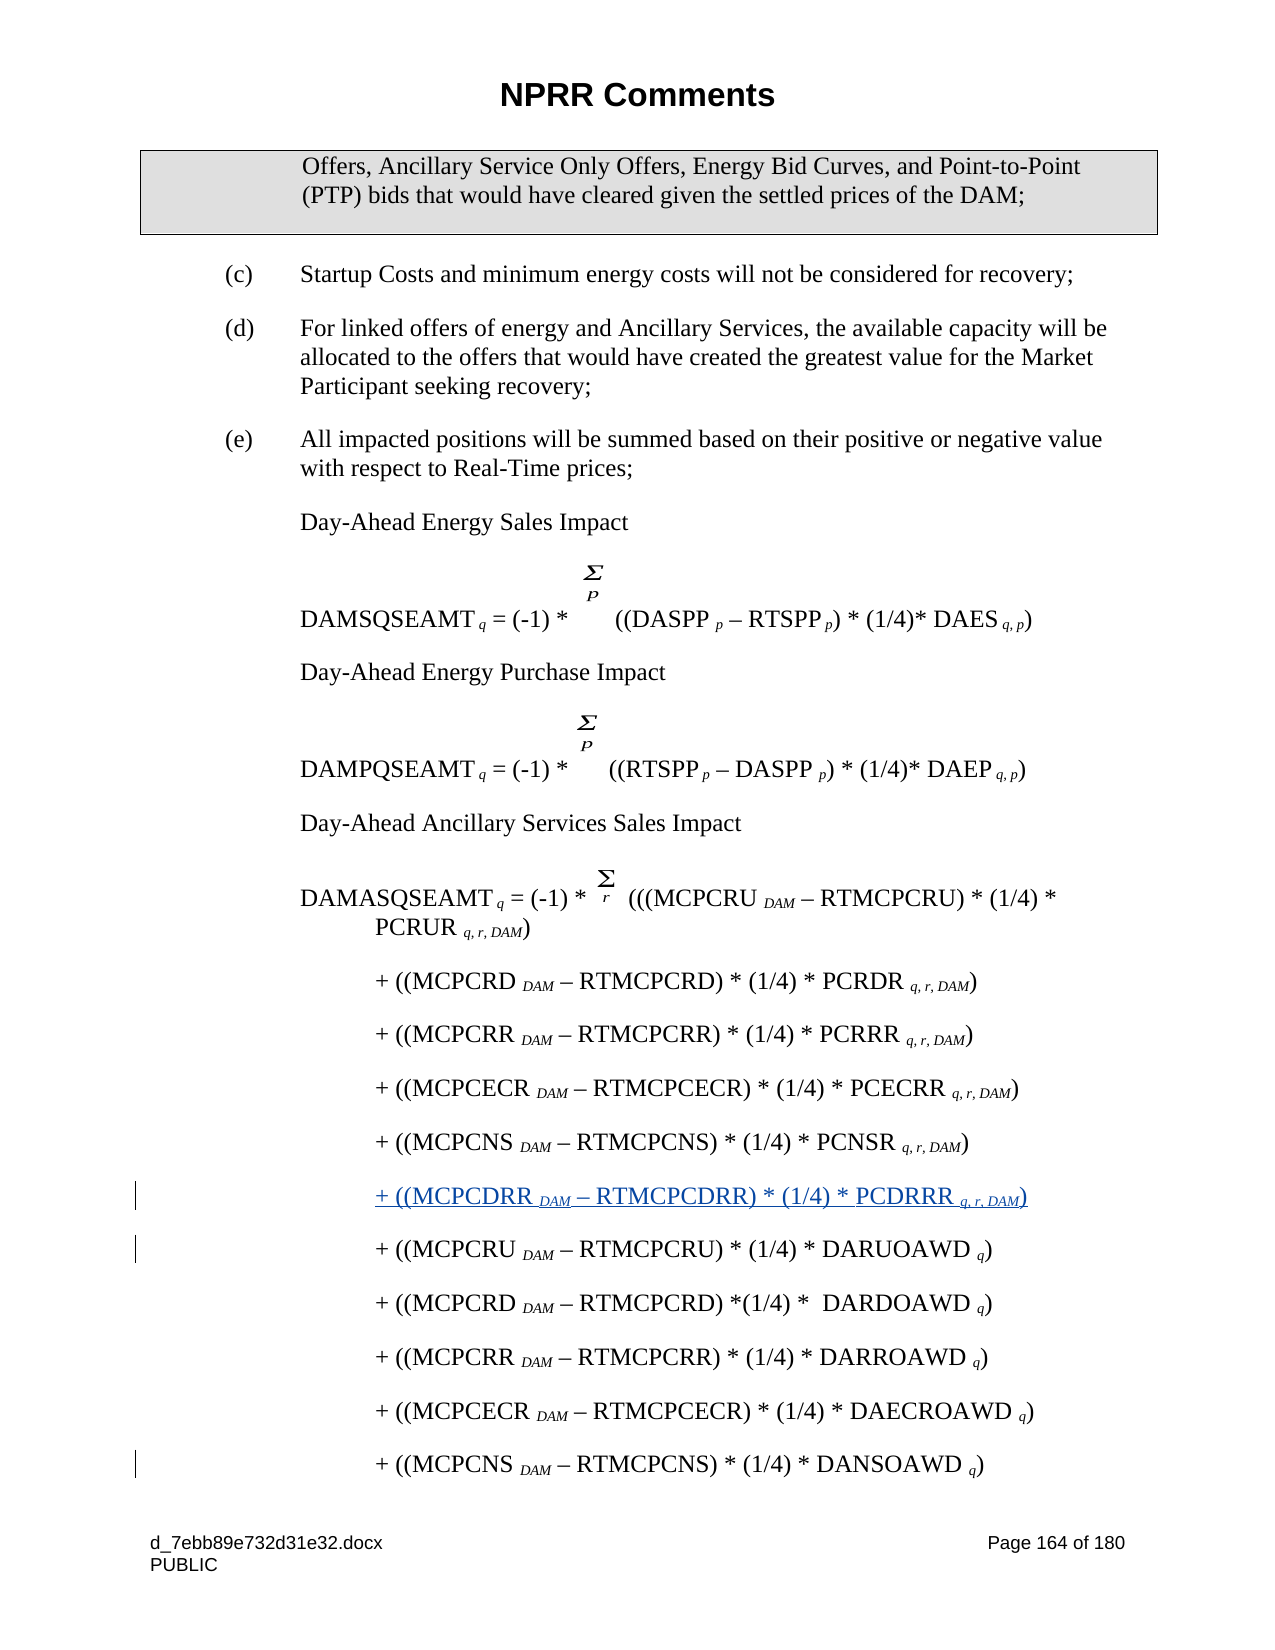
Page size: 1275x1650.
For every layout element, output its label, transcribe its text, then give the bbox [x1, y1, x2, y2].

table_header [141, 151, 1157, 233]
text + ((MCPCRD DAM – RTMCPCRD) *(1/4) * DARDOAWD q) [375, 1288, 1125, 1317]
text (e) All impacted positions will be summed based on their positive or negative value with respect to Real-Time prices; [225, 424, 1125, 482]
text + ((MCPCNS DAM – RTMCPCNS) * (1/4) * PCNSR q, r, DAM) [375, 1127, 1125, 1156]
text Day-Ahead Energy Sales Impact [225, 507, 1125, 536]
text + ((MCPCRD DAM – RTMCPCRD) * (1/4) * PCRDR q, r, DAM) [375, 966, 1125, 994]
text + ((MCPCRR DAM – RTMCPCRR) * (1/4) * PCRRR q, r, DAM) [375, 1019, 1125, 1048]
text DAMASQSEAMT q = (-1) * (((MCPCRU DAM – RTMCPCRU) * (1/4) * PCRUR q, r, DAM) [300, 862, 1125, 941]
text (c) Startup Costs and minimum energy costs will not be considered for recovery; [225, 259, 1125, 288]
text DAMPQSEAMT q = (-1) * ((RTSPP p – DASPP p) * (1/4)* DAEP q, p) [225, 711, 1125, 783]
text + ((MCPCRU DAM – RTMCPCRU) * (1/4) * DARUOAWD q) [375, 1234, 1125, 1263]
text + ((MCPCRR DAM – RTMCPCRR) * (1/4) * DARROAWD q) [375, 1342, 1125, 1371]
text + ((MCPCECR DAM – RTMCPCECR) * (1/4) * DAECROAWD q) [375, 1396, 1125, 1424]
text (d) For linked offers of energy and Ancillary Services, the available capacity will be allocated to the offers that would have created the greatest value for the Market Participant seeking recovery; [225, 313, 1125, 399]
text Day-Ahead Energy Purchase Impact [225, 657, 1125, 686]
text + ((MCPCNS DAM – RTMCPCNS) * (1/4) * DANSOAWD q) [375, 1449, 1125, 1478]
text + ((MCPCECR DAM – RTMCPCECR) * (1/4) * PCECRR q, r, DAM) [375, 1073, 1125, 1102]
text DAMSQSEAMT q = (-1) * ((DASPP p – RTSPP p) * (1/4)* DAES q, p) [225, 561, 1125, 632]
text Day-Ahead Ancillary Services Sales Impact [225, 808, 1125, 837]
